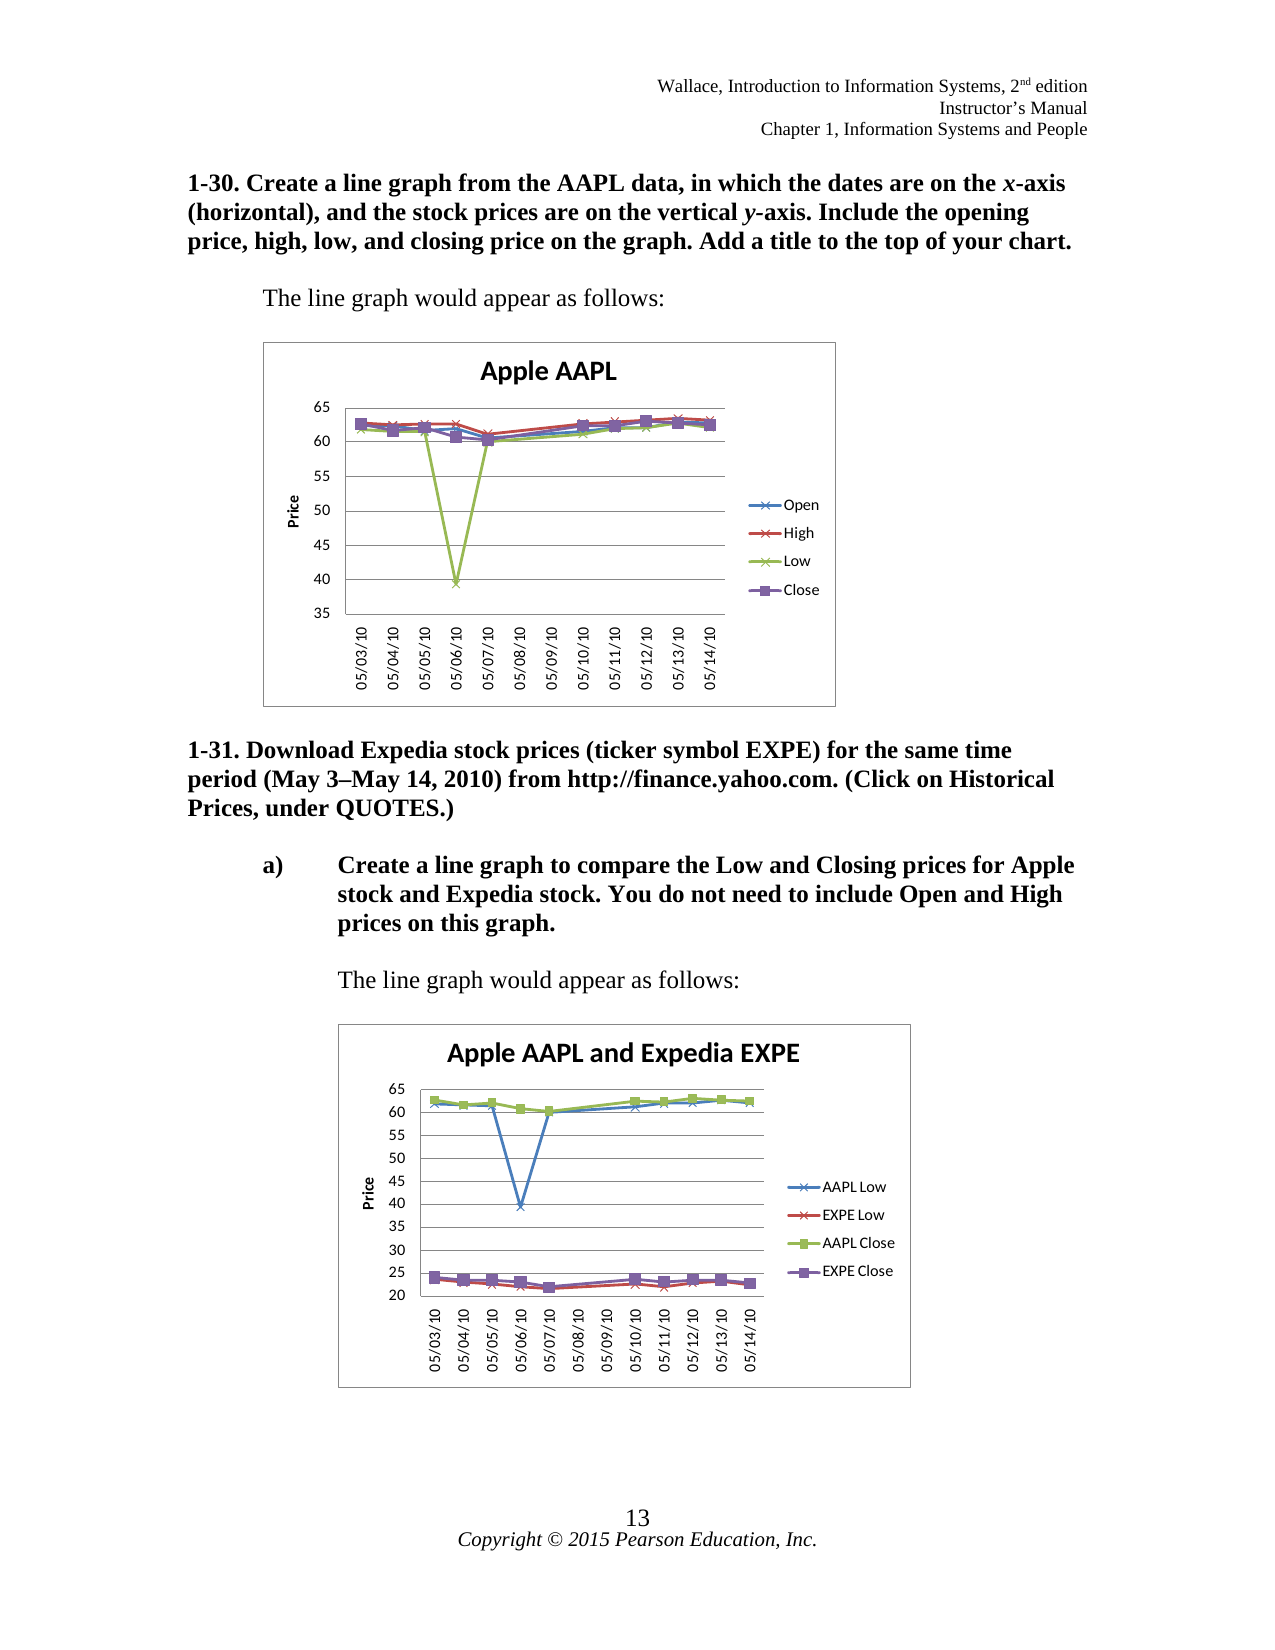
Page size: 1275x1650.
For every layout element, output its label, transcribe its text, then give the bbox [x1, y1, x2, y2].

text 1-30. Create a line graph from the AAPL data, in which the dates are on the x-axis (horizontal), and the stock prices are on the vertical y-axis. Include the opening price, high, low, and closing price on the graph. Add a title to the top of your chart. [187, 168, 1087, 255]
text The line graph would appear as follows: [262, 965, 1087, 994]
text 1-31. Download Expedia stock prices (ticker symbol EXPE) for the same time period (May 3–May 14, 2010) from http://finance.yahoo.com. (Click on Historical Prices, under QUOTES.) [187, 735, 1087, 822]
text The line graph would appear as follows: [187, 283, 1087, 312]
text a) Create a line graph to compare the Low and Closing prices for Apple stock and Expedia stock. You do not need to include Open and High prices on this graph. [262, 850, 1087, 937]
